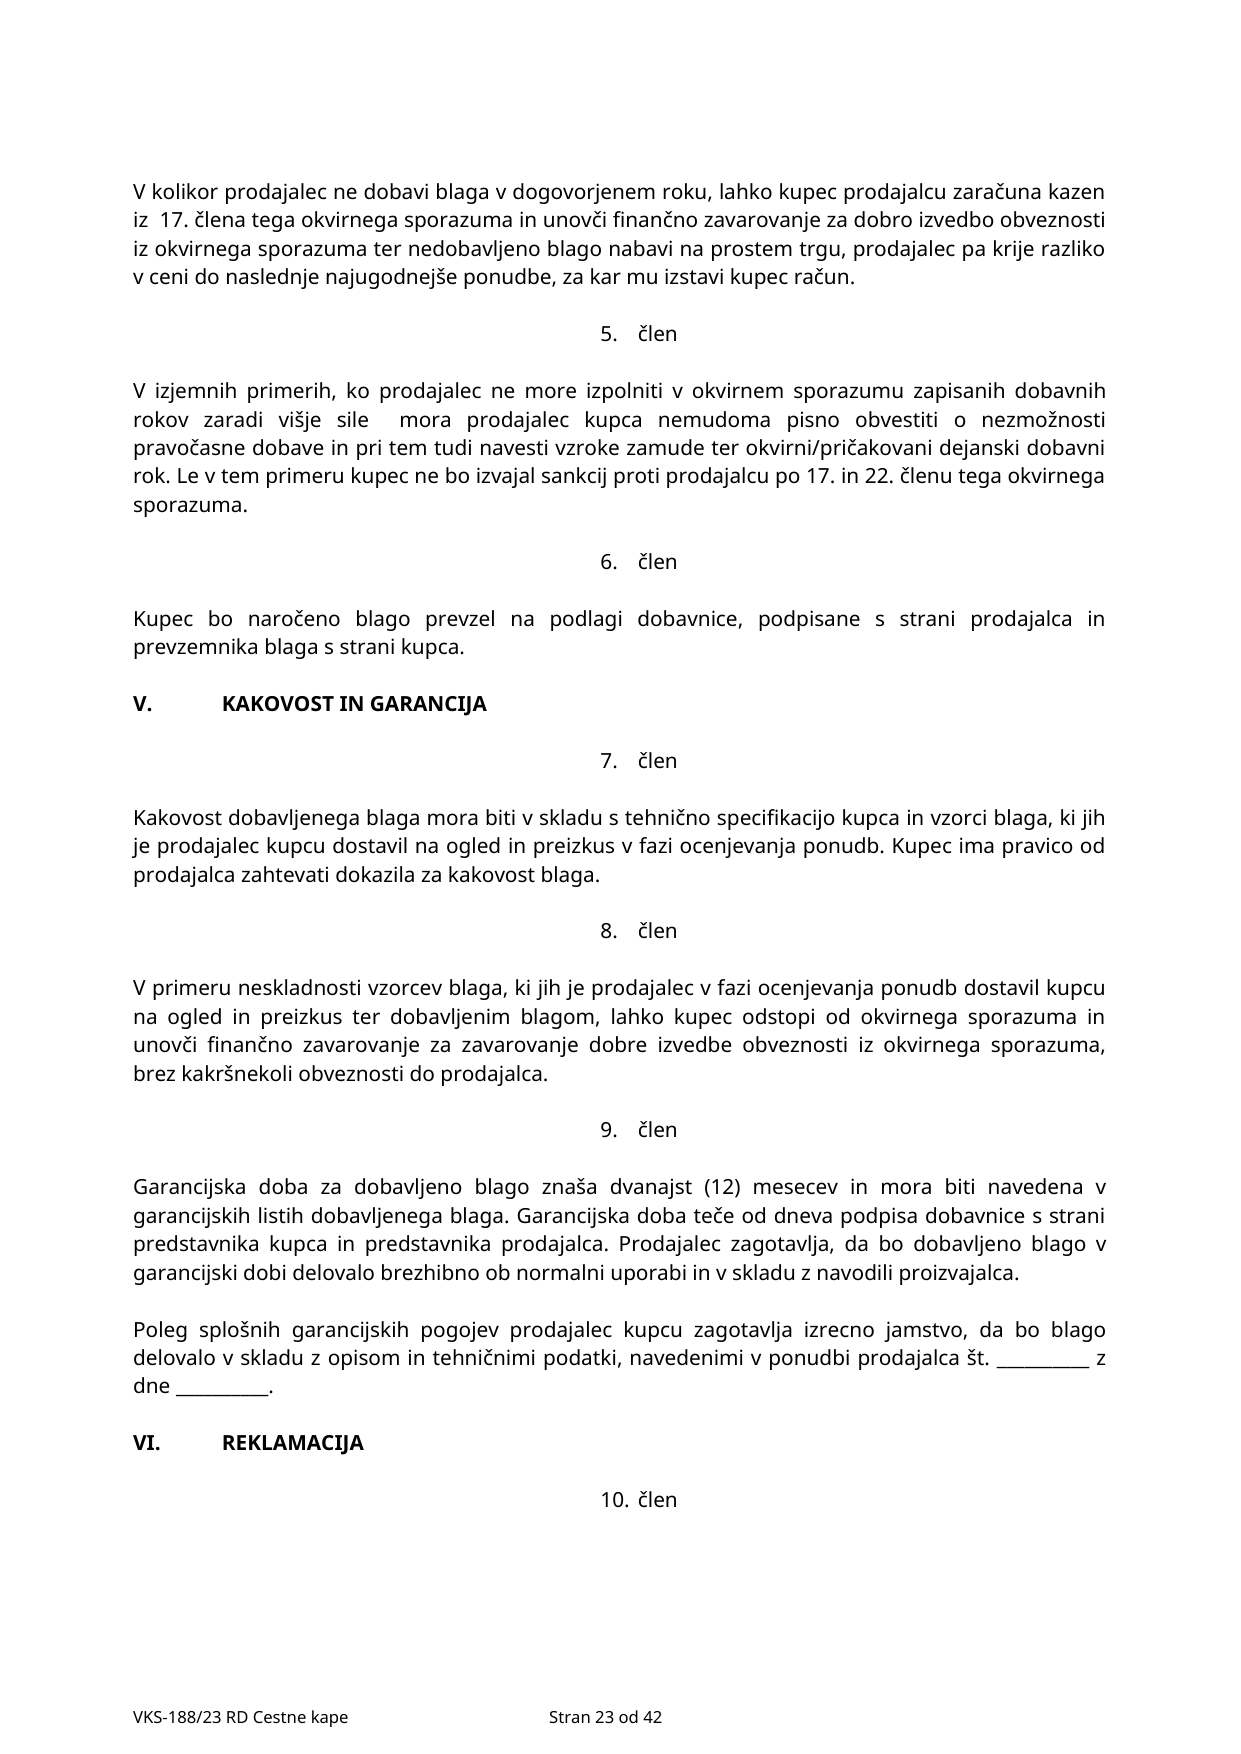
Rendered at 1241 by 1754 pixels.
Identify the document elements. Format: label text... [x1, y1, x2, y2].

list REKLAMACIJA [133, 1428, 1107, 1457]
text Kakovost dobavljenega blaga mora biti v skladu s tehnično specifikacijo kupca in vzorci blaga, ki jih je prodajalec kupcu dostavil na ogled in preizkus v fazi ocenjevanja ponudb. Kupec ima pravico od prodajalca zahtevati dokazila za kakovost blaga. [133, 803, 1107, 888]
list člen [170, 319, 1107, 348]
text Garancijska doba za dobavljeno blago znaša dvanajst (12) mesecev in mora biti navedena v garancijskih listih dobavljenega blaga. Garancijska doba teče od dneva podpisa dobavnice s strani predstavnika kupca in predstavnika prodajalca. Prodajalec zagotavlja, da bo dobavljeno blago v garancijski dobi delovalo brezhibno ob normalni uporabi in v skladu z navodili proizvajalca. [133, 1172, 1107, 1286]
text Kupec bo naročeno blago prevzel na podlagi dobavnice, podpisane s strani prodajalca in prevzemnika blaga s strani kupca. [133, 604, 1107, 661]
list člen [170, 917, 1107, 945]
list KAKOVOST IN GARANCIJA [133, 689, 1107, 717]
text Poleg splošnih garancijskih pogojev prodajalec kupcu zagotavlja izrecno jamstvo, da bo blago delovalo v skladu z opisom in tehničnimi podatki, navedenimi v ponudbi prodajalca št. __________ z dne __________. [133, 1315, 1107, 1400]
list člen [170, 1116, 1107, 1144]
text V izjemnih primerih, ko prodajalec ne more izpolniti v okvirnem sporazumu zapisanih dobavnih rokov zaradi višje sile mora prodajalec kupca nemudoma pisno obvestiti o nezmožnosti pravočasne dobave in pri tem tudi navesti vzroke zamude ter okvirni/pričakovani dejanski dobavni rok. Le v tem primeru kupec ne bo izvajal sankcij proti prodajalcu po 17. in 22. členu tega okvirnega sporazuma. [133, 376, 1107, 518]
text V primeru neskladnosti vzorcev blaga, ki jih je prodajalec v fazi ocenjevanja ponudb dostavil kupcu na ogled in preizkus ter dobavljenim blagom, lahko kupec odstopi od okvirnega sporazuma in unovči finančno zavarovanje za zavarovanje dobre izvedbe obveznosti iz okvirnega sporazuma, brez kakršnekoli obveznosti do prodajalca. [133, 973, 1107, 1087]
list člen [170, 746, 1107, 774]
list člen [170, 547, 1107, 575]
list člen [170, 1485, 1107, 1514]
text V kolikor prodajalec ne dobavi blaga v dogovorjenem roku, lahko kupec prodajalcu zaračuna kazen iz 17. člena tega okvirnega sporazuma in unovči finančno zavarovanje za dobro izvedbo obveznosti iz okvirnega sporazuma ter nedobavljeno blago nabavi na prostem trgu, prodajalec pa krije razliko v ceni do naslednje najugodnejše ponudbe, za kar mu izstavi kupec račun. [133, 177, 1107, 291]
